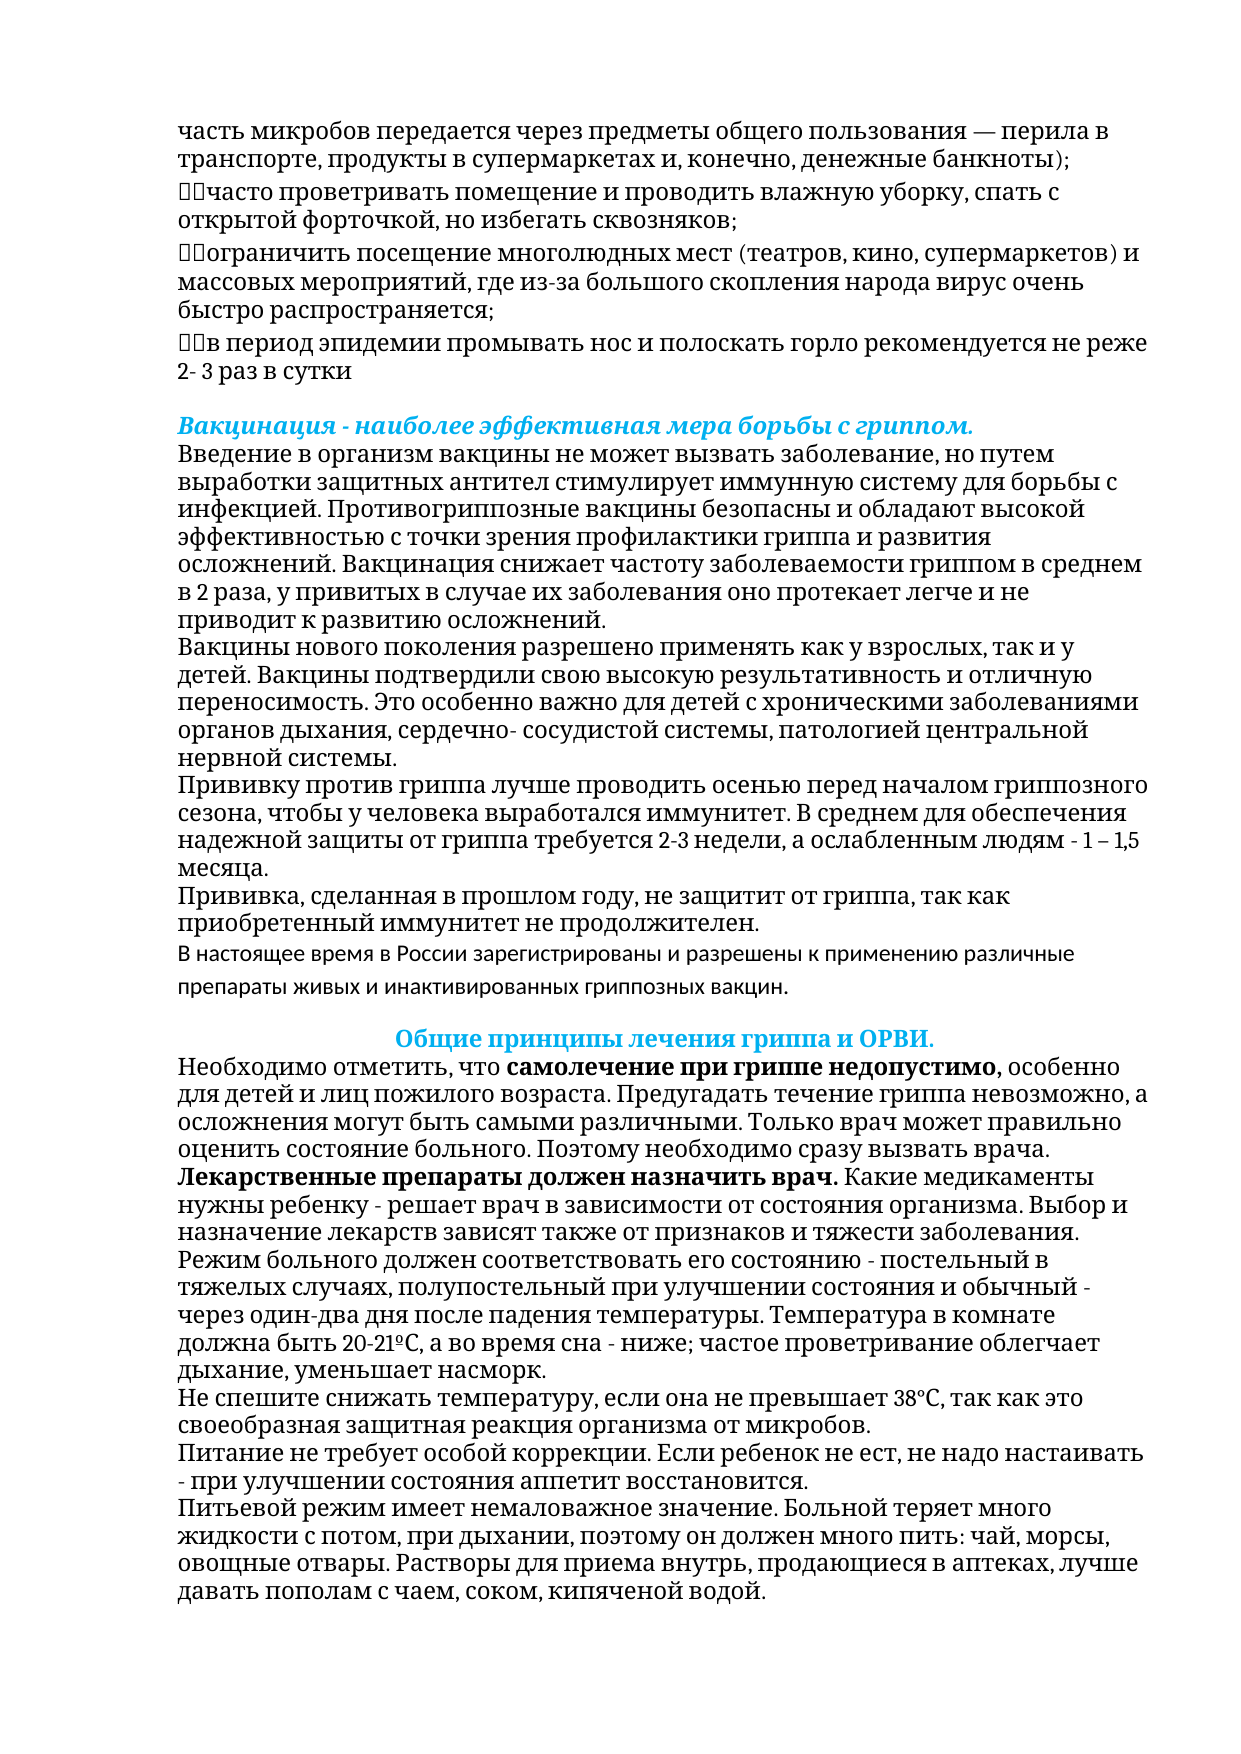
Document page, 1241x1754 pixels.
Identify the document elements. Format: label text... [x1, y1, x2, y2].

text В настоящее время в России зарегистрированы и разрешены к применению различные препараты живых и инактивированных гриппозных вакцин. [177, 938, 1152, 1001]
text Вакцины нового поколения разрешено применять как у взрослых, так и у детей. Вакцины подтвердили свою высокую результативность и отличную переносимость. Это особенно важно для детей с хроническими заболеваниями органов дыхания, сердечно- сосудистой системы, патологией центральной нервной системы. [177, 634, 1152, 772]
text Общие принципы лечения гриппа и ОРВИ. [177, 1026, 1152, 1053]
text Питьевой режим имеет немаловажное значение. Больной теряет много жидкости с потом, при дыхании, поэтому он должен много пить: чай, морсы, овощные отвары. Растворы для приема внутрь, продающиеся в аптеках, лучше давать пополам с чаем, соком, кипяченой водой. [177, 1495, 1152, 1606]
text Прививка, сделанная в прошлом году, не защитит от гриппа, так как приобретенный иммунитет не продолжителен. [177, 882, 1152, 938]
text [177, 118, 1152, 173]
text Не спешите снижать температуру, если она не превышает 38°С, так как это своеобразная защитная реакция организма от микробов. [177, 1385, 1152, 1440]
text Режим больного должен соответствовать его состоянию - постельный в тяжелых случаях, полупостельный при улучшении состояния и обычный - через один-два дня после падения температуры. Температура в комнате должна быть 20-21ºС, а во время сна - ниже; частое проветривание облегчает дыхание, уменьшает насморк. [177, 1247, 1152, 1385]
text ограничить посещение многолюдных мест (театров, кино, супермаркетов) и массовых мероприятий, где из-за большого скопления народа вирус очень быстро распространяется; [177, 236, 1152, 324]
text Необходимо отметить, что самолечение при гриппе недопустимо, особенно для детей и лиц пожилого возраста. Предугадать течение гриппа невозможно, а осложнения могут быть самыми различными. Только врач может правильно оценить состояние больного. Поэтому необходимо сразу вызвать врача. Лекарственные препараты должен назначить врач. Какие медикаменты нужны ребенку - решает врач в зависимости от состояния организма. Выбор и назначение лекарств зависят также от признаков и тяжести заболевания. [177, 1053, 1152, 1247]
text Прививку против гриппа лучше проводить осенью перед началом гриппозного сезона, чтобы у человека выработался иммунитет. В среднем для обеспечения надежной защиты от гриппа требуется 2-3 недели, а ослабленным людям - 1 – 1,5 месяца. [177, 772, 1152, 882]
text часто проветривать помещение и проводить влажную уборку, спать с открытой форточкой, но избегать сквозняков; [177, 175, 1152, 235]
text Введение в организм вакцины не может вызвать заболевание, но путем выработки защитных антител стимулирует иммунную систему для борьбы с инфекцией. Противогриппозные вакцины безопасны и обладают высокой эффективностью с точки зрения профилактики гриппа и развития осложнений. Вакцинация снижает частоту заболеваемости гриппом в среднем в 2 раза, у привитых в случае их заболевания оно протекает легче и не приводит к развитию осложнений. [177, 441, 1152, 634]
text в период эпидемии промывать нос и полоскать горло рекомендуется не реже 2- 3 раз в сутки [177, 325, 1152, 386]
text Вакцинация - наиболее эффективная мера борьбы с гриппом. [177, 413, 1152, 441]
text Питание не требует особой коррекции. Если ребенок не ест, не надо настаивать - при улучшении состояния аппетит восстановится. [177, 1440, 1152, 1495]
